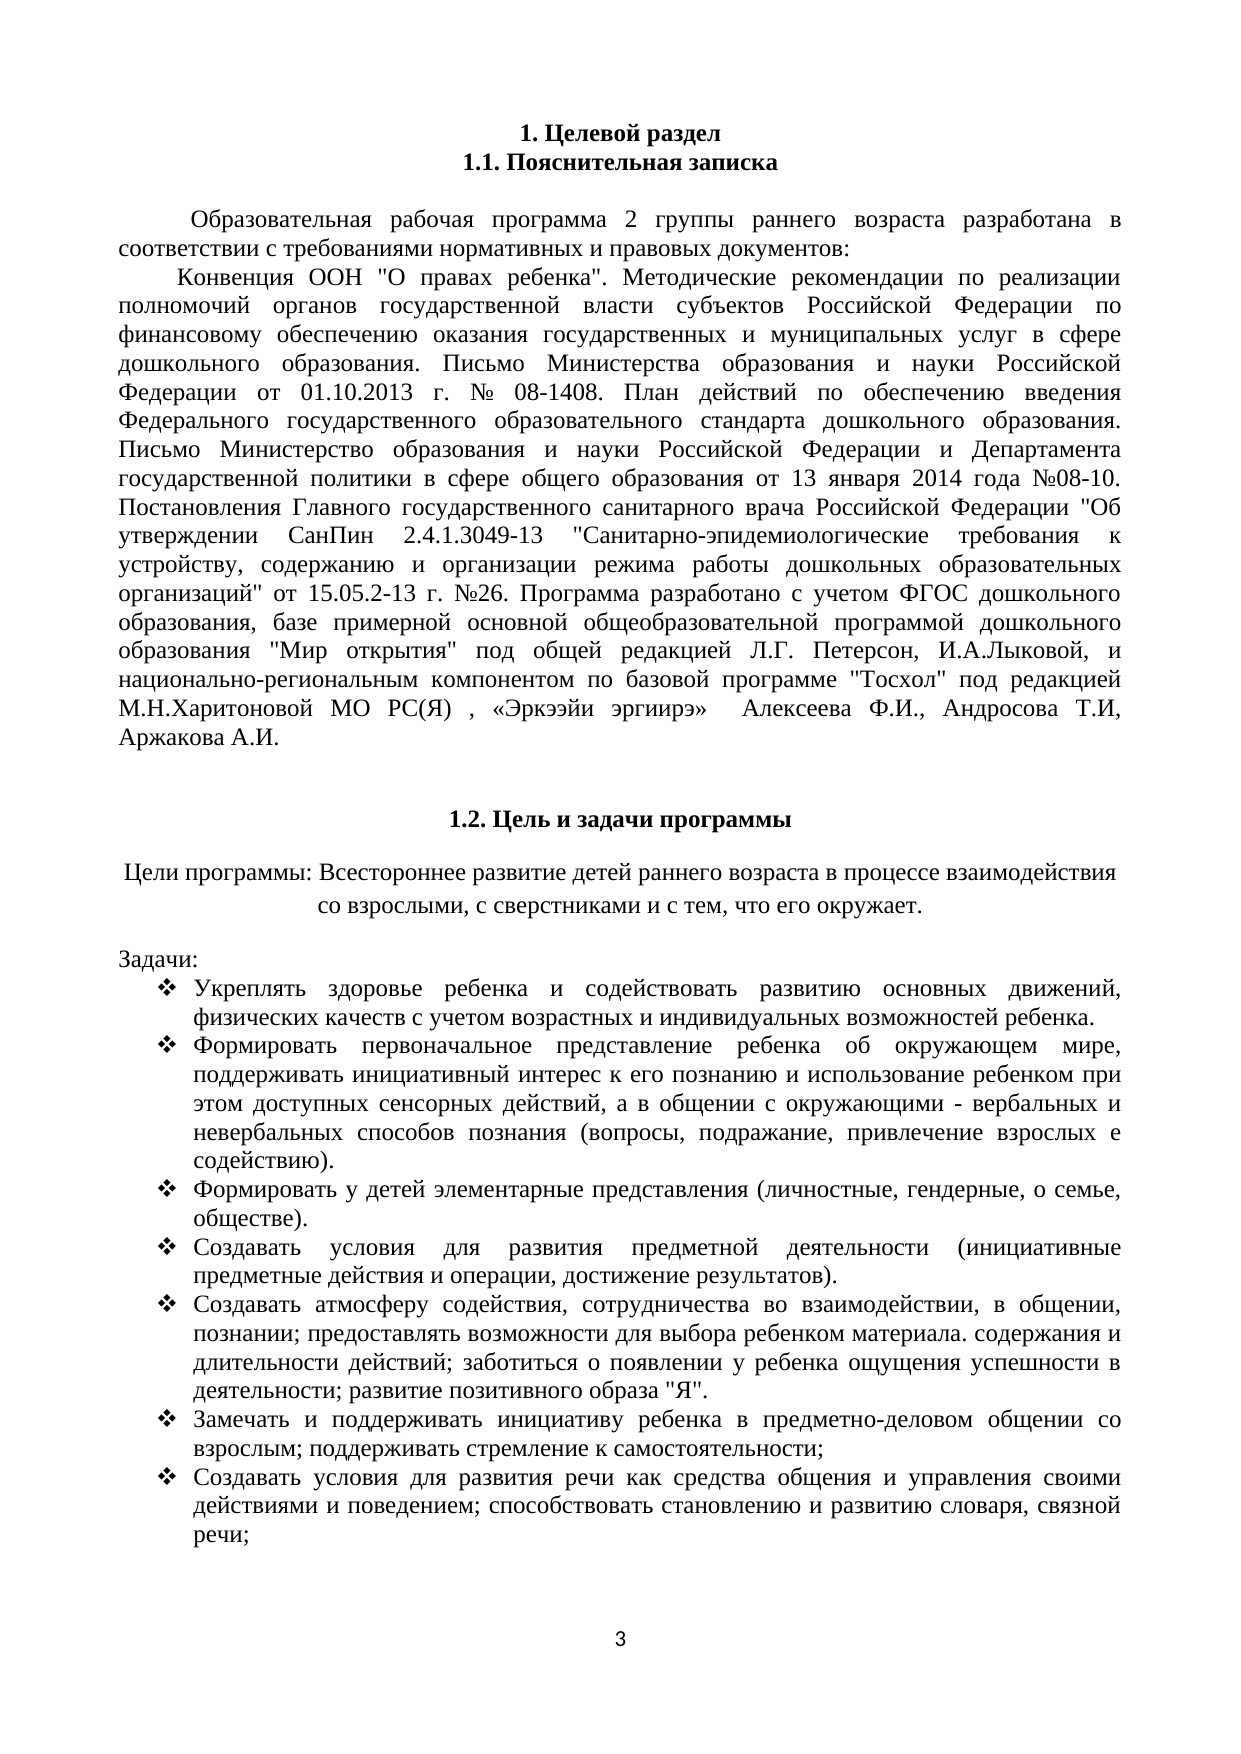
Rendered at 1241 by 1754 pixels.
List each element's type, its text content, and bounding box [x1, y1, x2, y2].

list Создавать условия для развития речи как средства общения и управления своими действиями и поведением; способствовать становлению и развитию словаря, связной речи; [156, 1462, 1122, 1548]
text Конвенция ООН "О правах ребенка". Методические рекомендации по реализации полномочий органов государственной власти субъектов Российской Федерации по финансовому обеспечению оказания государственных и муниципальных услуг в сфере дошкольного образования. Письмо Министерства образования и науки Российской Федерации от 01.10.2013 г. № 08-1408. План действий по обеспечению введения Федерального государственного образовательного стандарта дошкольного образования. Письмо Министерство образования и науки Российской Федерации и Департамента государственной политики в сфере общего образования от 13 января 2014 года №08-10. Постановления Главного государственного санитарного врача Российской Федерации "Об утверждении СанПин 2.4.1.3049-13 "Санитарно-эпидемиологические требования к устройству, содержанию и организации режима работы дошкольных образовательных организаций" от 15.05.2-13 г. №26. Программа разработано с учетом ФГОС дошкольного образования, базе примерной основной общеобразовательной программой дошкольного образования "Мир открытия" под общей редакцией Л.Г. Петерсон, И.А.Лыковой, и национально-региональным компонентом по базовой программе "Тосхол" под редакцией М.Н.Харитоновой МО РС(Я) , «Эркээйи эргиирэ» Алексеева Ф.И., Андросова Т.И, Аржакова А.И. [118, 262, 1122, 751]
list Формировать первоначальное представление ребенка об окружающем мире, поддерживать инициативный интерес к его познанию и использование ребенком при этом доступных сенсорных действий, а в общении с окружающими - вербальных и невербальных способов познания (вопросы, подражание, привлечение взрослых е содействию). [156, 1031, 1122, 1174]
list Создавать условия для развития предметной деятельности (инициативные предметные действия и операции, достижение результатов). [156, 1232, 1122, 1289]
list Укреплять здоровье ребенка и содействовать развитию основных движений, физических качеств с учетом возрастных и индивидуальных возможностей ребенка. [156, 973, 1122, 1031]
list Формировать у детей элементарные представления (личностные, гендерные, о семье, обществе). [156, 1174, 1122, 1232]
list Замечать и поддерживать инициативу ребенка в предметно-деловом общении со взрослым; поддерживать стремление к самостоятельности; [156, 1404, 1122, 1462]
list Создавать атмосферу содействия, сотрудничества во взаимодействии, в общении, познании; предоставлять возможности для выбора ребенком материала. содержания и длительности действий; заботиться о появлении у ребенка ощущения успешности в деятельности; развитие позитивного образа "Я". [156, 1289, 1122, 1404]
text 1.2. Цель и задачи программы [118, 804, 1122, 832]
text Цели программы: Всестороннее развитие детей раннего возраста в процессе взаимодействия со взрослыми, с сверстниками и с тем, что его окружает. [118, 857, 1122, 919]
text 1.1. Пояснительная записка [118, 147, 1122, 176]
text 1. Целевой раздел [118, 118, 1122, 147]
text Задачи: [118, 944, 1122, 973]
text Образовательная рабочая программа 2 группы раннего возраста разработана в соответствии с требованиями нормативных и правовых документов: [118, 204, 1122, 262]
